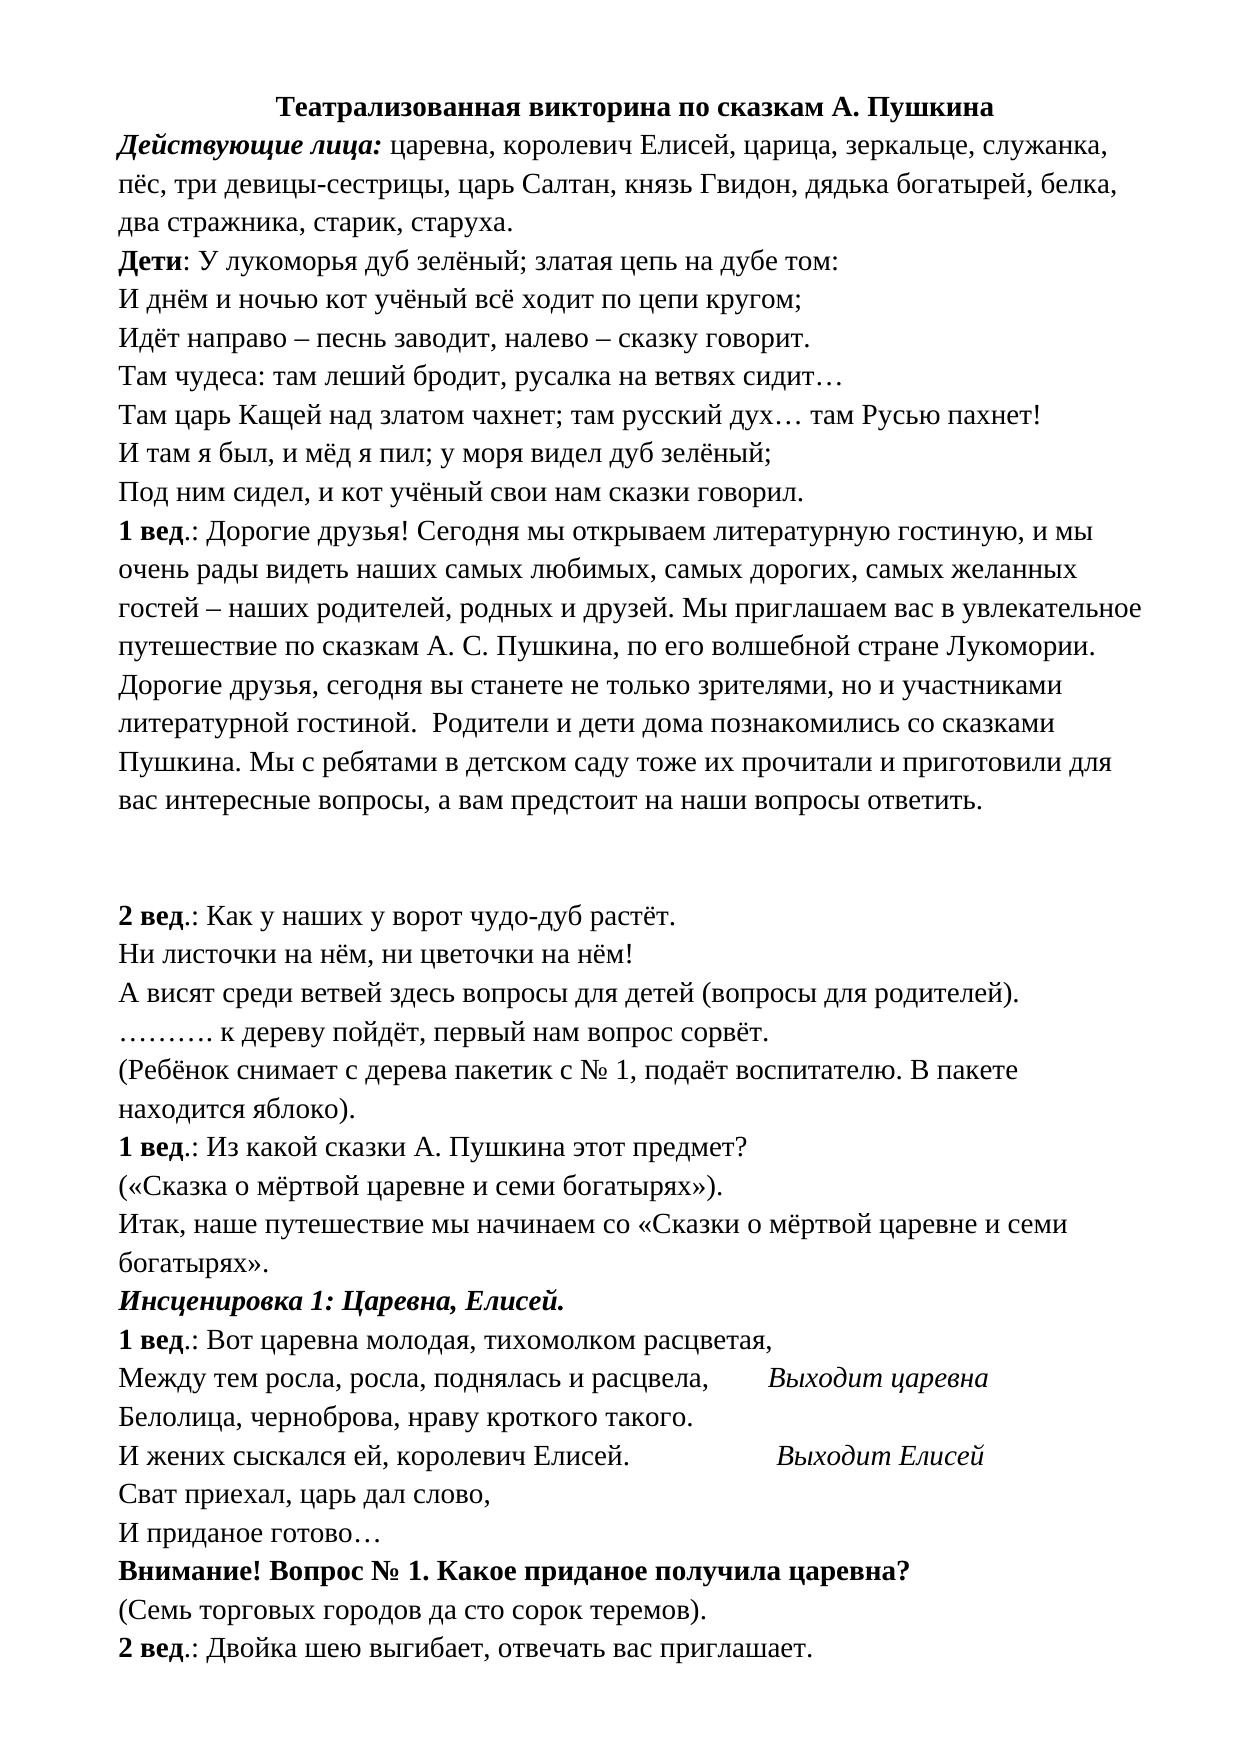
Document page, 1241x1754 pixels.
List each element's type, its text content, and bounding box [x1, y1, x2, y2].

text 1 вед.: Вот царевна молодая, тихомолком расцветая, [118, 1322, 1152, 1356]
text И днём и ночью кот учёный всё ходит по цепи кругом; [118, 281, 1152, 315]
text Дети: У лукоморья дуб зелёный; златая цепь на дубе том: [118, 243, 1152, 276]
text Сват приехал, царь дал слово, [118, 1476, 1152, 1510]
text Инсценировка 1: Царевна, Елисей. [118, 1283, 1152, 1317]
text 1 вед.: Дорогие друзья! Сегодня мы открываем литературную гостиную, и мы очень рады видеть наших самых любимых, самых дорогих, самых желанных гостей – наших родителей, родных и друзей. Мы приглашаем вас в увлекательное путешествие по сказкам А. С. Пушкина, по его волшебной стране Лукомории. Дорогие друзья, сегодня вы станете не только зрителями, но и участниками литературной гостиной. Родители и дети дома познакомились со сказками Пушкина. Мы с ребятами в детском саду тоже их прочитали и приготовили для вас интересные вопросы, а вам предстоит на наши вопросы ответить. [118, 513, 1152, 816]
text Ни листочки на нём, ни цветочки на нём! [118, 937, 1152, 970]
text («Сказка о мёртвой царевне и семи богатырях»). [118, 1168, 1152, 1201]
text 2 вед.: Как у наших у ворот чудо-дуб растёт. [118, 898, 1152, 932]
text И там я был, и мёд я пил; у моря видел дуб зелёный; [118, 436, 1152, 469]
text ………. к дереву пойдёт, первый нам вопрос сорвёт. [118, 1014, 1152, 1047]
text Между тем росла, росла, поднялась и расцвела, Выходит царевна [118, 1361, 1152, 1394]
text Там чудеса: там леший бродит, русалка на ветвях сидит… [118, 358, 1152, 392]
text Белолица, черноброва, нраву кроткого такого. [118, 1399, 1152, 1433]
text Под ним сидел, и кот учёный свои нам сказки говорил. [118, 474, 1152, 508]
text И приданое готово… [118, 1515, 1152, 1548]
text Там царь Кащей над златом чахнет; там русский дух… там Русью пахнет! [118, 397, 1152, 431]
text Действующие лица: царевна, королевич Елисей, царица, зеркальце, служанка, пёс, три девицы-сестрицы, царь Салтан, князь Гвидон, дядька богатырей, белка, два стражника, старик, старуха. [118, 127, 1152, 238]
text Внимание! Вопрос № 1. Какое приданое получила царевна? [118, 1553, 1152, 1587]
text 1 вед.: Из какой сказки А. Пушкина этот предмет? [118, 1129, 1152, 1163]
text А висят среди ветвей здесь вопросы для детей (вопросы для родителей). [118, 975, 1152, 1009]
text 2 вед.: Двойка шею выгибает, отвечать вас приглашает. [118, 1630, 1152, 1664]
text (Семь торговых городов да сто сорок теремов). [118, 1592, 1152, 1625]
text Театрализованная викторина по сказкам А. Пушкина [118, 89, 1152, 122]
text Итак, наше путешествие мы начинаем со «Сказки о мёртвой царевне и семи богатырях». [118, 1206, 1152, 1278]
text (Ребёнок снимает с дерева пакетик с № 1, подаёт воспитателю. В пакете находится яблоко). [118, 1052, 1152, 1124]
text И жених сыскался ей, королевич Елисей. Выходит Елисей [118, 1438, 1152, 1471]
text Идёт направо – песнь заводит, налево – сказку говорит. [118, 320, 1152, 353]
